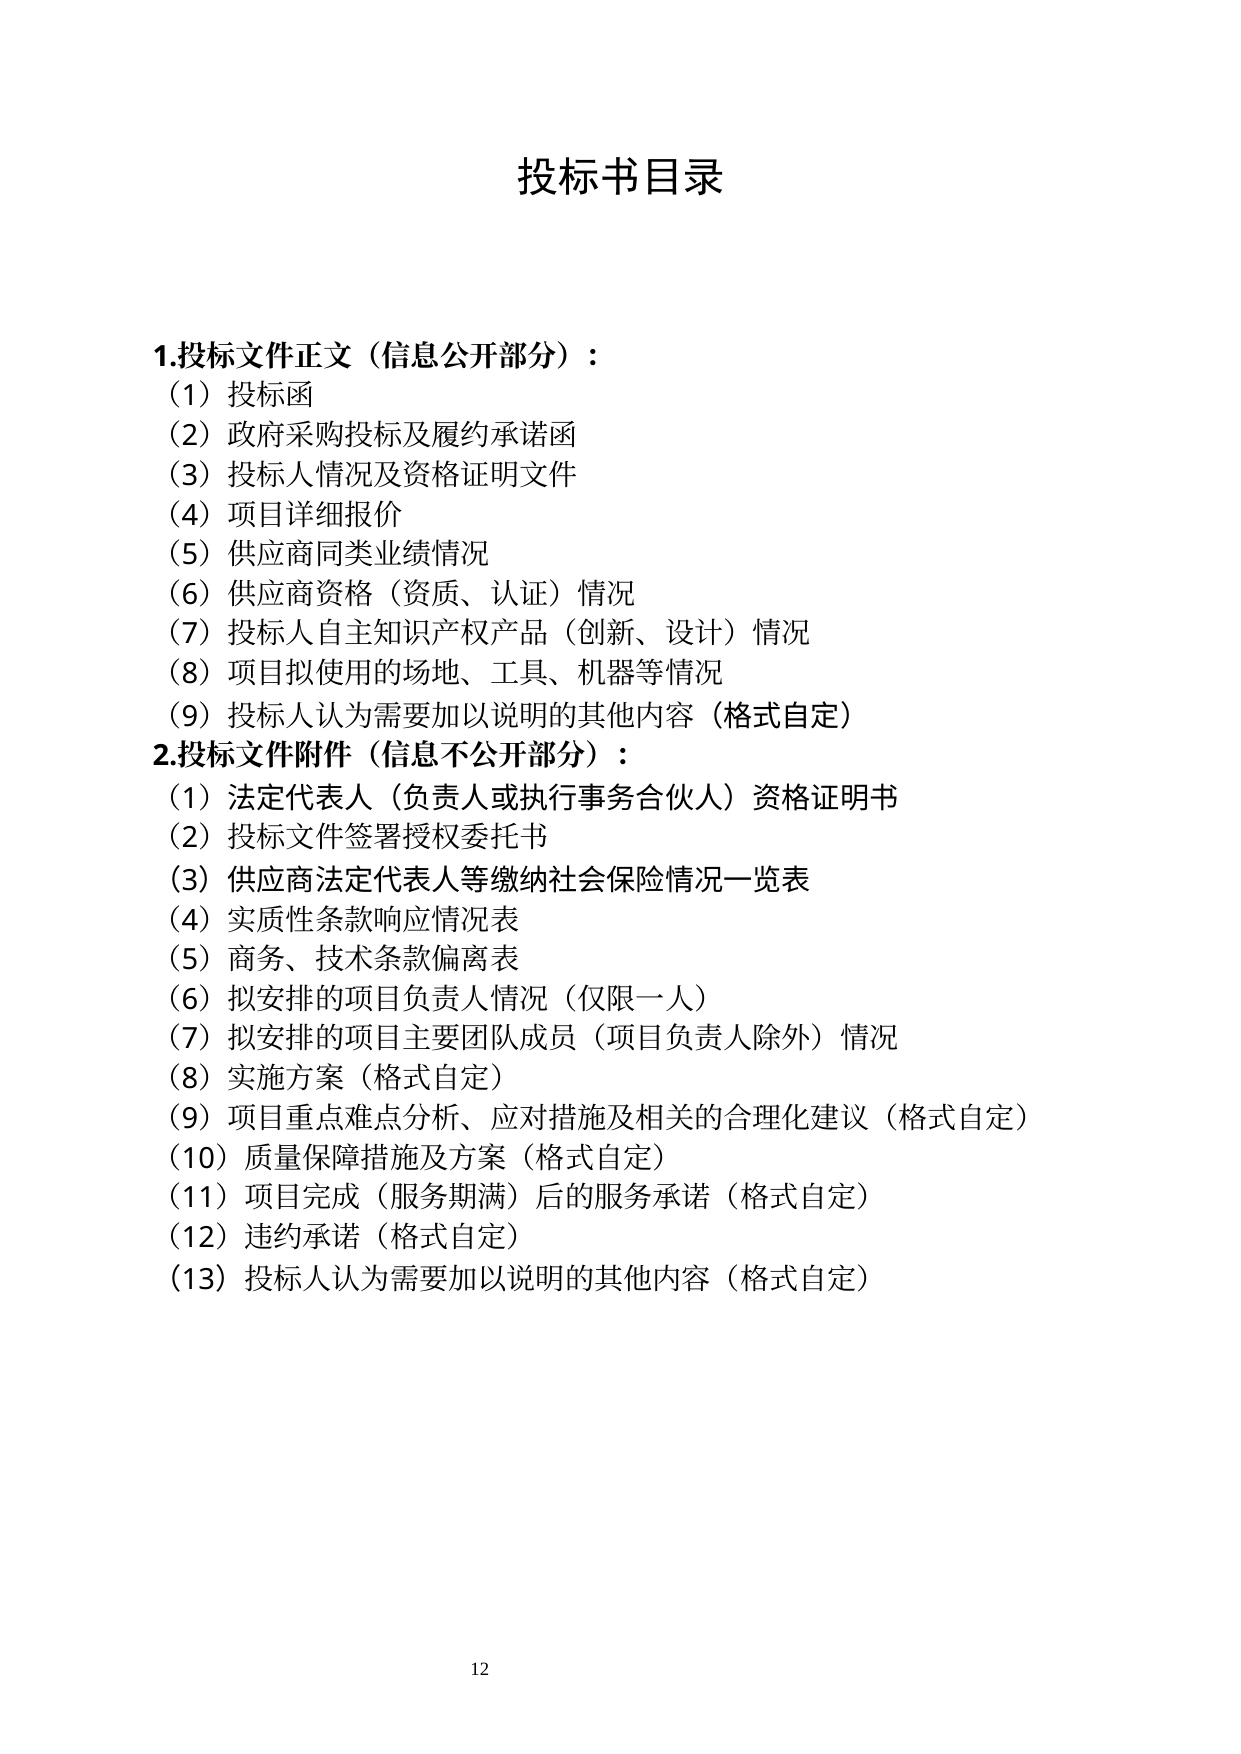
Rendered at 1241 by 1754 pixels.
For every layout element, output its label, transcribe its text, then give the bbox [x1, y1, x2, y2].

text 投标书目录 [187, 150, 1053, 197]
table_header 1.投标文件正文（信息公开部分）： （1）投标函 （2）政府采购投标及履约承诺函 （3）投标人情况及资格证明文件 （4）项目详细报价 （5）供应商同类业绩情况 （6）供应商资格（资质、认证）情况 （7）投标人自主知识产权产品（创新、设计）情况 （8）项目拟使用的场地、工具、机器等情况 （9）投标人认为需要加以说明的其他内容（格式自定） 2.投标文件附件（信息不公开部分）： （1）法定代表人（负责人或执行事务合伙人）资格证明书 （2）投标文件签署授权委托书 （3）供应商法定代表人等缴纳社会保险情况一览表 （4）实质性条款响应情况表 （5）商务、技术条款偏离表 （6）拟安排的项目负责人情况（仅限一人） （7）拟安排的项目主要团队成员（项目负责人除外）情况 （8）实施方案（格式自定） （9）项目重点难点分析、应对措施及相关的合理化建议（格式自定） （10）质量保障措施及方案（格式自定） （11）项目完成（服务期满）后的服务承诺（格式自定） （12）违约承诺（格式自定） （13）投标人认为需要加以说明的其他内容（格式自定） [148, 221, 1093, 1412]
